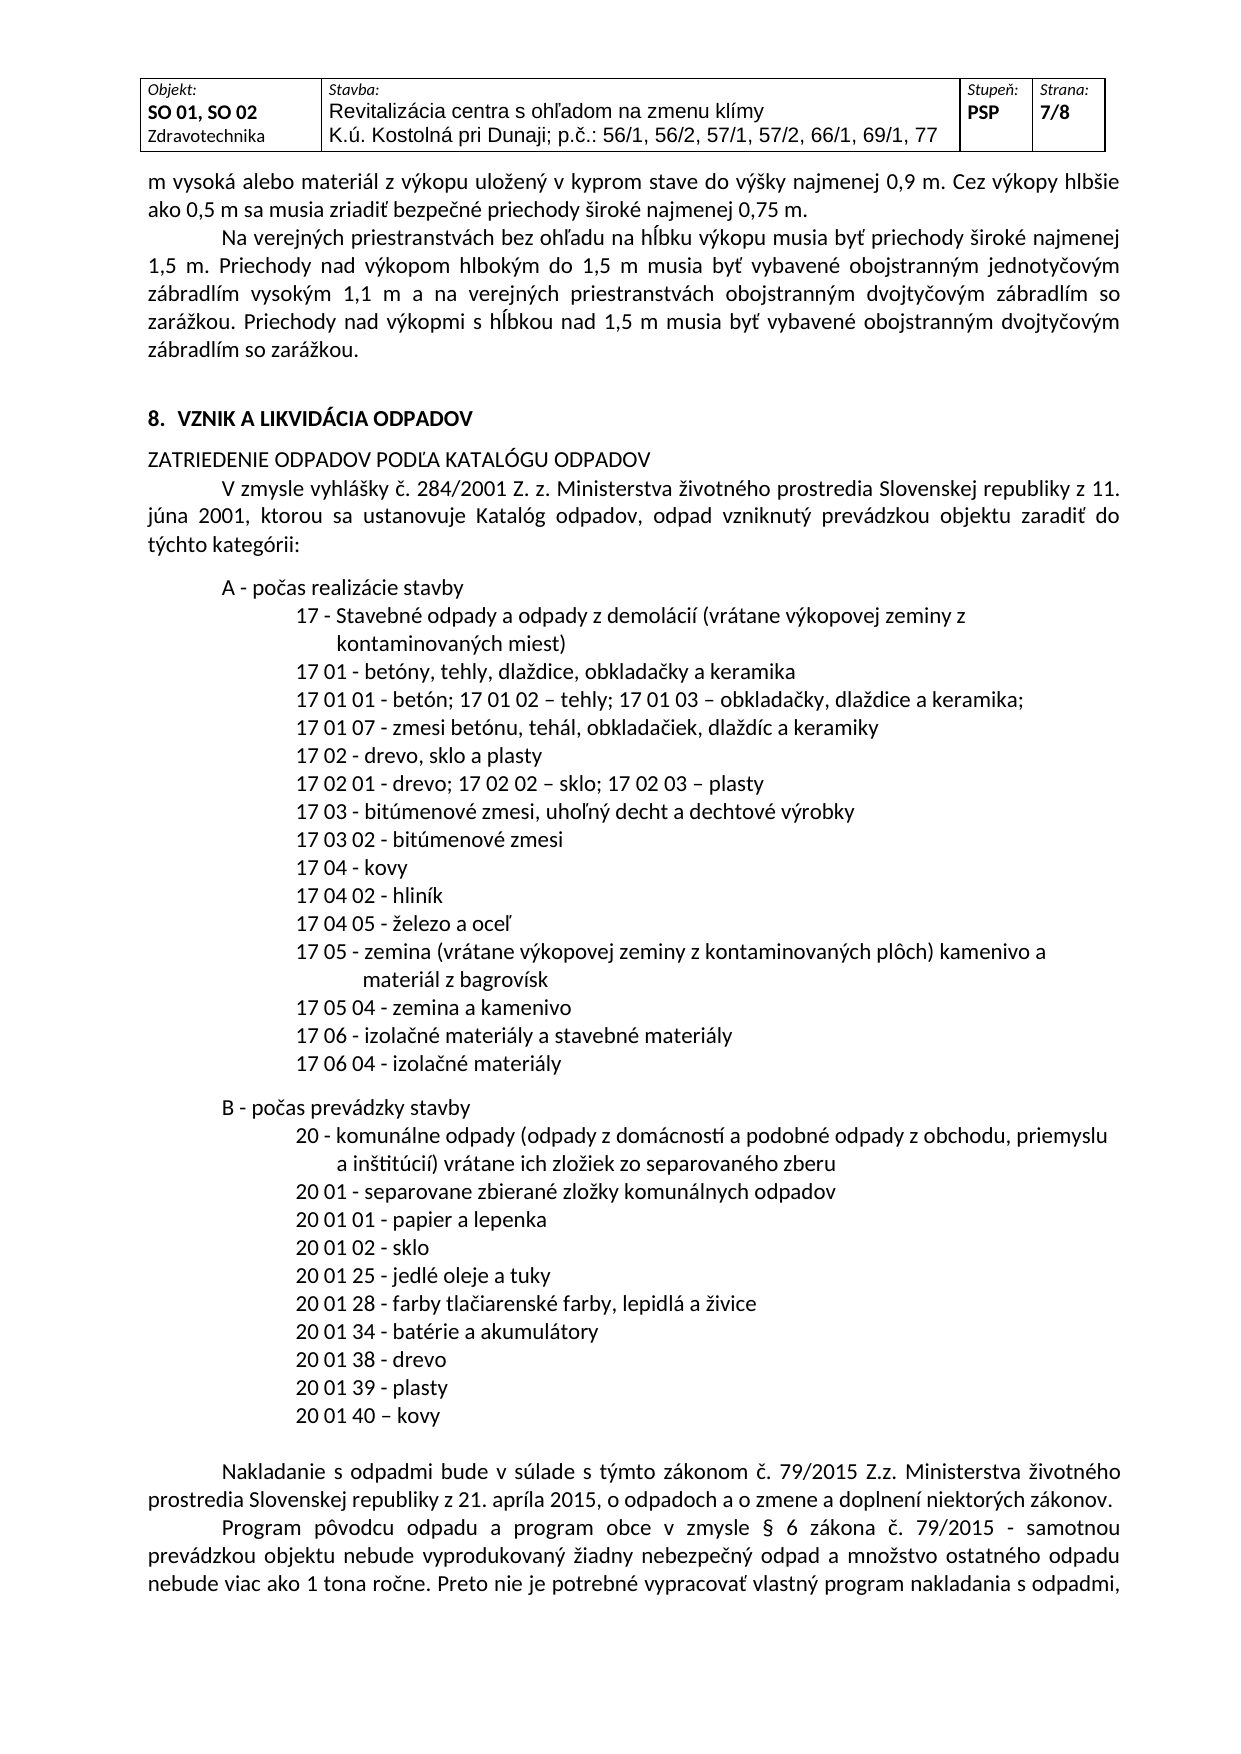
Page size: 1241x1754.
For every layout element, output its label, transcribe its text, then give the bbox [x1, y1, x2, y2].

text 17 04 05 - železo a oceľ [222, 909, 1122, 937]
text 17 06 04 - izolačné materiály [222, 1049, 1122, 1077]
text 20 01 39 - plasty [222, 1373, 1122, 1401]
subtitle VZNIK A LIKVIDÁCIA ODPADOV [148, 404, 1122, 432]
text 17 05 - zemina (vrátane výkopovej zeminy z kontaminovaných plôch) kamenivo a [222, 937, 1122, 965]
text 17 03 - bitúmenové zmesi, uhoľný decht a dechtové výrobky [222, 797, 1122, 825]
text 17 04 - kovy [222, 853, 1122, 881]
text 17 01 01 - betón; 17 01 02 – tehly; 17 01 03 – obkladačky, dlaždice a keramika; [222, 685, 1122, 713]
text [148, 167, 1122, 223]
text 20 01 38 - drevo [222, 1345, 1122, 1373]
text 17 02 01 - drevo; 17 02 02 – sklo; 17 02 03 – plasty [222, 769, 1122, 797]
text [148, 1513, 1122, 1597]
text 17 06 - izolačné materiály a stavebné materiály [222, 1021, 1122, 1049]
text 20 01 34 - batérie a akumulátory [222, 1317, 1122, 1345]
text a inštitúcií) vrátane ich zložiek zo separovaného zberu [295, 1149, 1122, 1177]
text ZATRIEDENIE ODPADOV PODĽA KATALÓGU ODPADOV [148, 446, 1122, 474]
text Na verejných priestranstvách bez ohľadu na hĺbku výkopu musia byť priechody široké najmenej 1,5 m. Priechody nad výkopom hlbokým do 1,5 m musia byť vybavené obojstranným jednotyčovým zábradlím vysokým 1,1 m a na verejných priestranstvách obojstranným dvojtyčovým zábradlím so zarážkou. Priechody nad výkopmi s hĺbkou nad 1,5 m musia byť vybavené obojstranným dvojtyčovým zábradlím so zarážkou. [148, 223, 1122, 363]
text 17 05 04 - zemina a kamenivo [295, 993, 1122, 1021]
text materiál z bagrovísk [222, 965, 1122, 993]
text 20 01 01 - papier a lepenka [222, 1205, 1122, 1233]
text 20 - komunálne odpady (odpady z domácností a podobné odpady z obchodu, priemyslu [295, 1121, 1122, 1149]
text 17 02 - drevo, sklo a plasty [222, 741, 1122, 769]
text 20 01 - separovane zbierané zložky komunálnych odpadov [222, 1177, 1122, 1205]
text B - počas prevádzky stavby [148, 1093, 1122, 1121]
text 17 - Stavebné odpady a odpady z demolácií (vrátane výkopovej zeminy z [295, 601, 1122, 629]
text V zmysle vyhlášky č. 284/2001 Z. z. Ministerstva životného prostredia Slovenskej republiky z 11. júna 2001, ktorou sa ustanovuje Katalóg odpadov, odpad vzniknutý prevádzkou objektu zaradiť do týchto kategórii: [148, 474, 1122, 558]
text 17 04 02 - hliník [222, 881, 1122, 909]
text 17 01 - betóny, tehly, dlaždice, obkladačky a keramika [222, 657, 1122, 685]
text Nakladanie s odpadmi bude v súlade s týmto zákonom č. 79/2015 Z.z. Ministerstva životného prostredia Slovenskej republiky z 21. apríla 2015, o odpadoch a o zmene a doplnení niektorých zákonov. [148, 1457, 1122, 1513]
text 17 03 02 - bitúmenové zmesi [222, 825, 1122, 853]
text 20 01 25 - jedlé oleje a tuky [222, 1261, 1122, 1289]
text 17 01 07 - zmesi betónu, tehál, obkladačiek, dlaždíc a keramiky [222, 713, 1122, 741]
text 20 01 28 - farby tlačiarenské farby, lepidlá a živice [222, 1289, 1122, 1317]
text kontaminovaných miest) [295, 629, 1122, 657]
text A - počas realizácie stavby [148, 573, 1122, 601]
text 20 01 40 – kovy [222, 1401, 1122, 1429]
text 20 01 02 - sklo [222, 1233, 1122, 1261]
